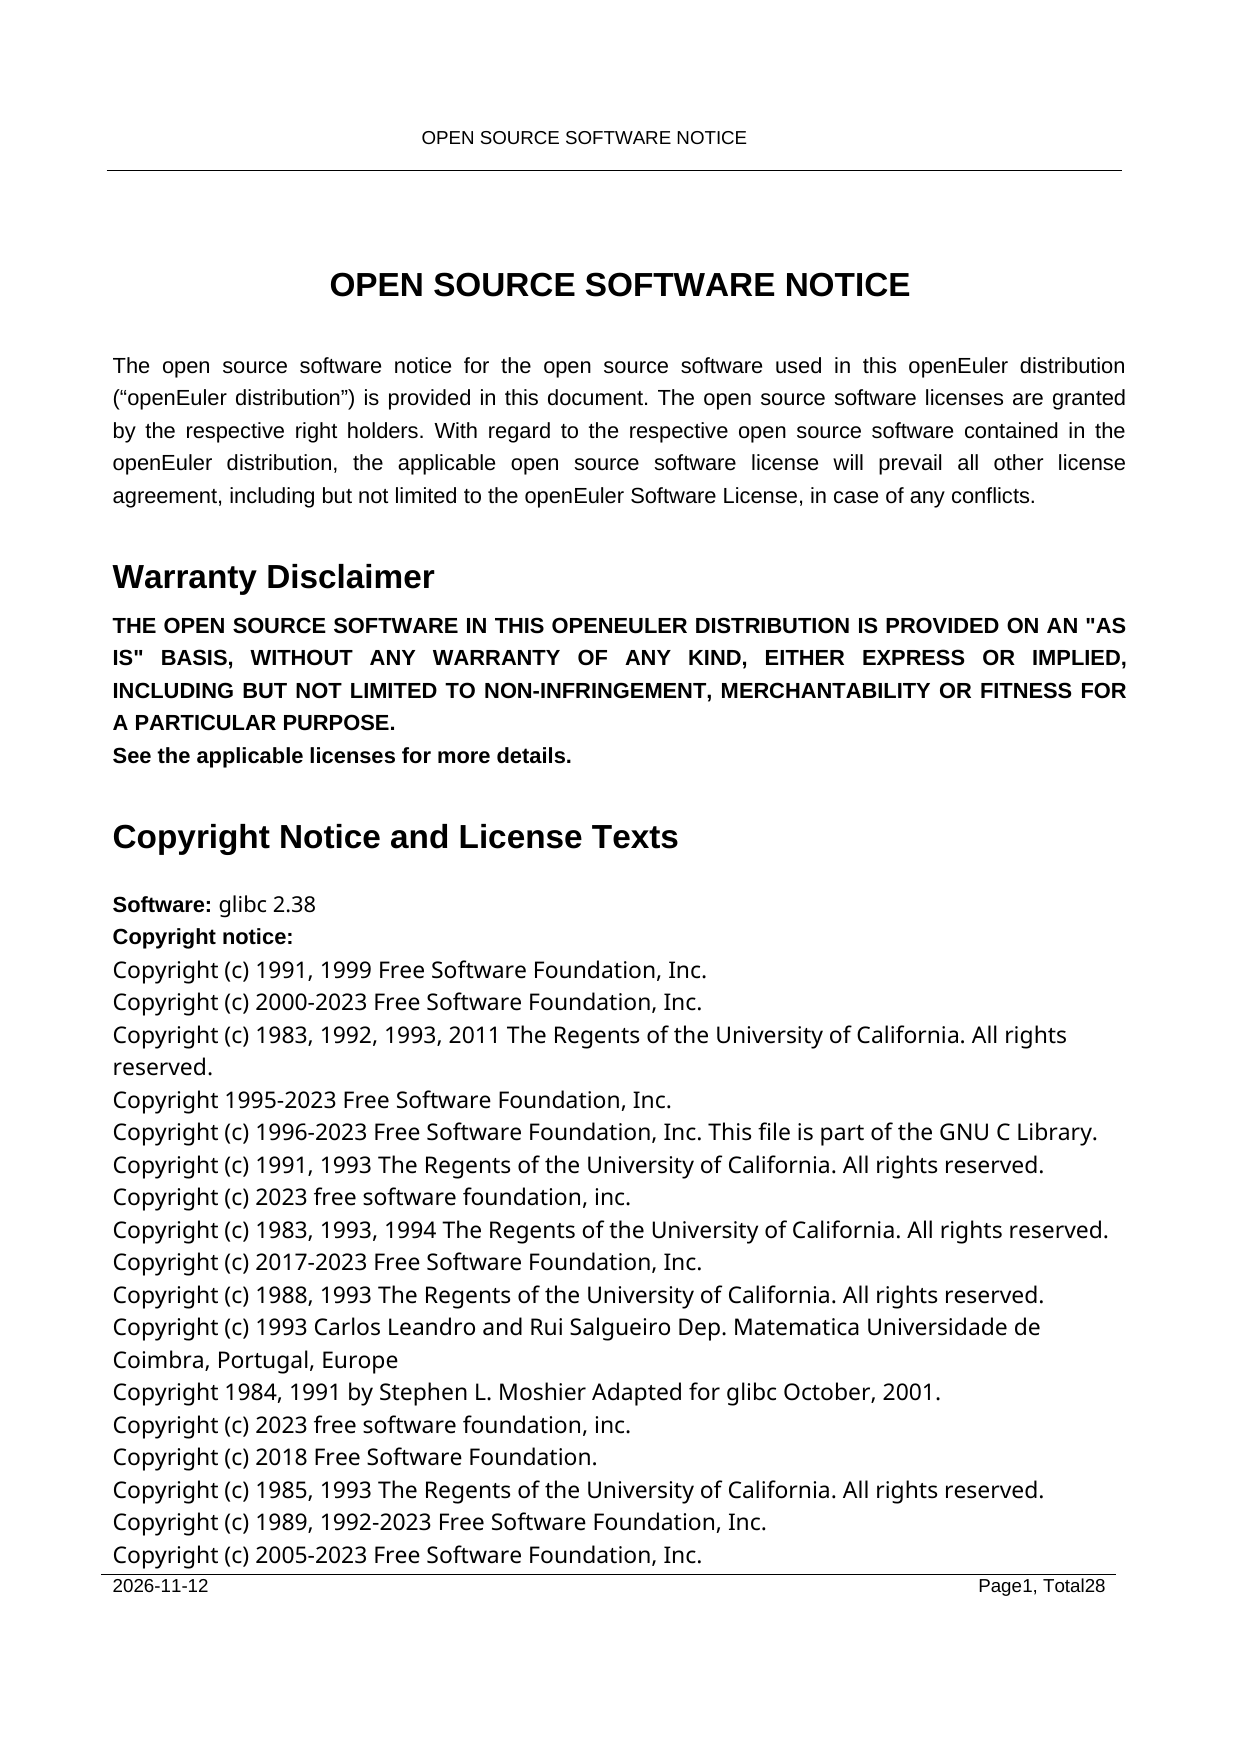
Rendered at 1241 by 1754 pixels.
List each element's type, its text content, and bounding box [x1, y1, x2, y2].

text Warranty Disclaimer [112, 544, 1128, 609]
text Copyright Notice and License Texts [112, 804, 1128, 869]
text Software: glibc 2.38 [112, 888, 1128, 921]
text THE OPEN SOURCE SOFTWARE IN THIS OPENEULER DISTRIBUTION IS PROVIDED ON AN "AS IS" BASIS, WITHOUT ANY WARRANTY OF ANY KIND, EITHER EXPRESS OR IMPLIED, INCLUDING BUT NOT LIMITED TO NON-INFRINGEMENT, MERCHANTABILITY OR FITNESS FOR A PARTICULAR PURPOSE. See the applicable licenses for more details. [112, 609, 1128, 771]
text Copyright notice: [112, 921, 1128, 953]
text OPEN SOURCE SOFTWARE NOTICE [112, 251, 1128, 316]
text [112, 953, 1128, 1571]
text The open source software notice for the open source software used in this openEuler distribution (“openEuler distribution”) is provided in this document. The open source software licenses are granted by the respective right holders. With regard to the respective open source software contained in the openEuler distribution, the applicable open source software license will prevail all other license agreement, including but not limited to the openEuler Software License, in case of any conflicts. [112, 349, 1128, 511]
